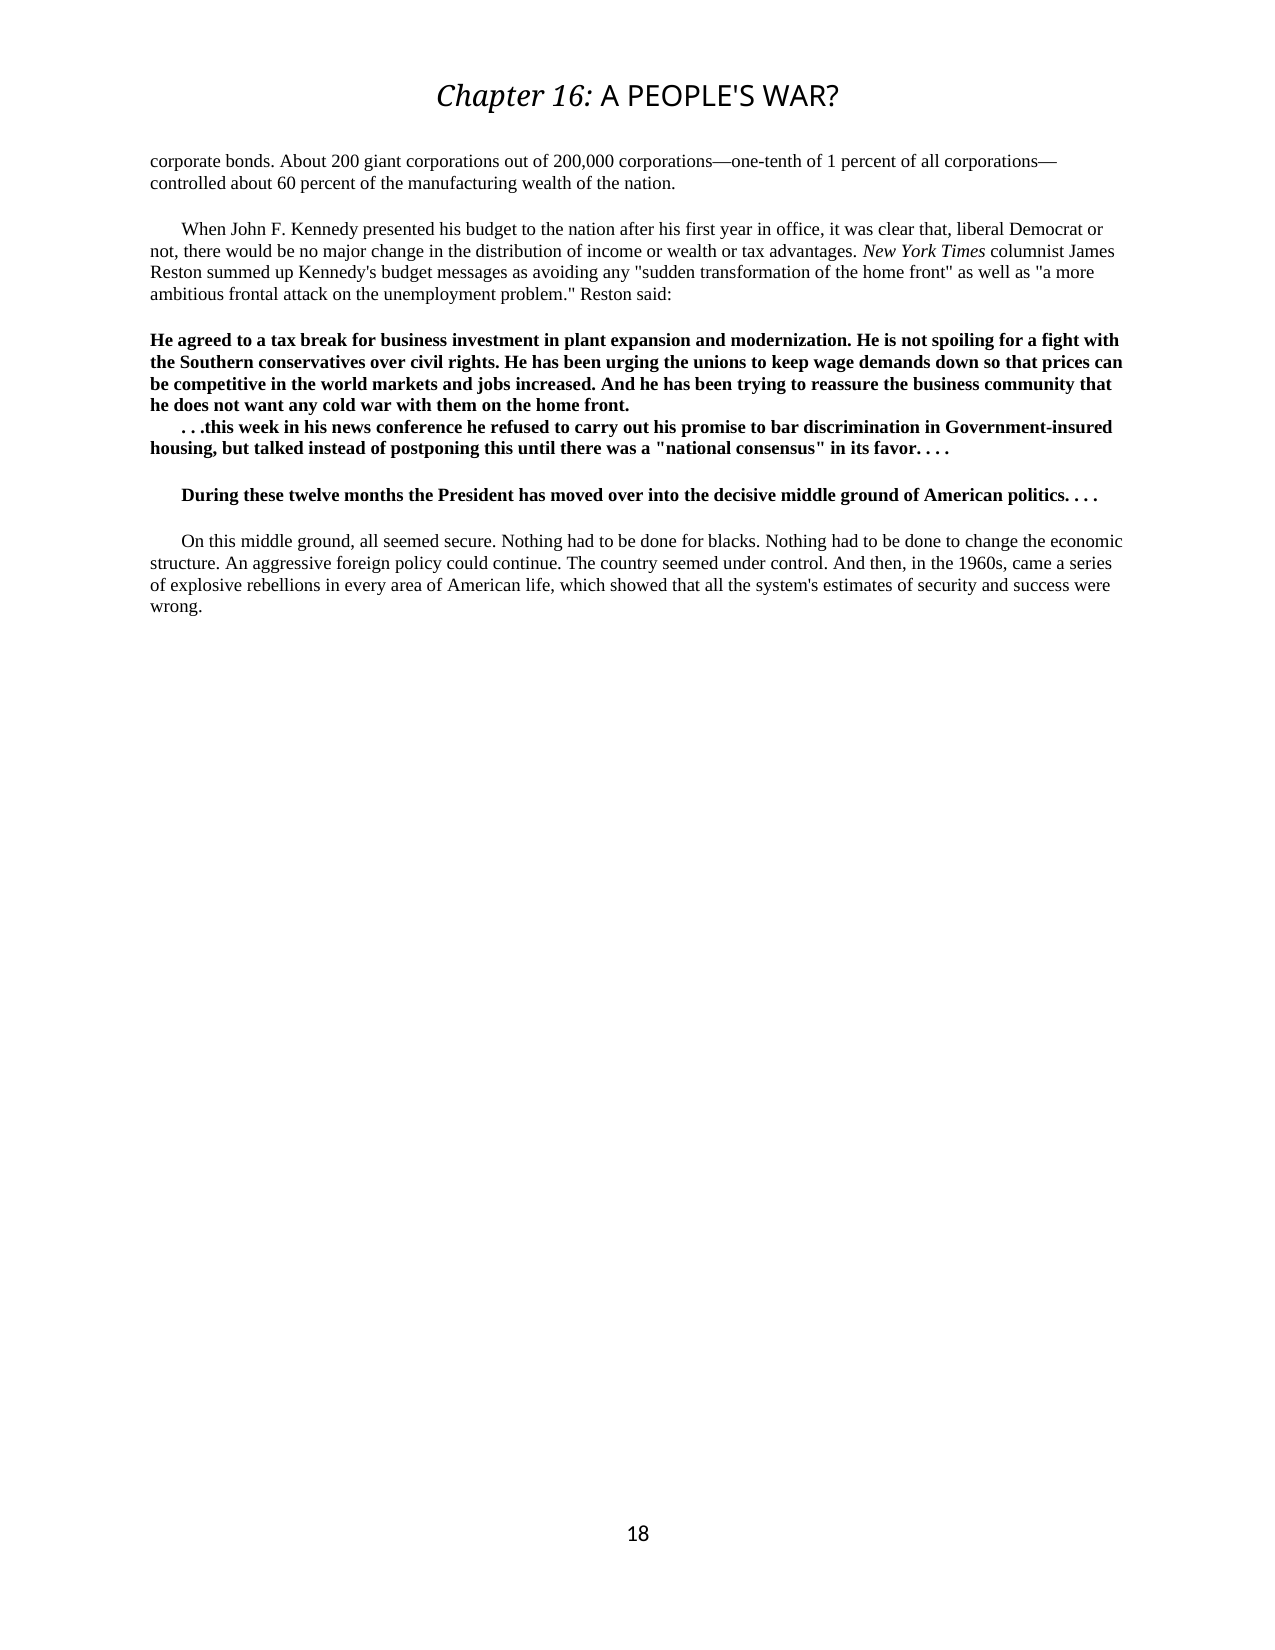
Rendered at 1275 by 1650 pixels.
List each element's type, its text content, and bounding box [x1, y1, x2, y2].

text He agreed to a tax break for business investment in plant expansion and modernization. He is not spoiling for a fight with the Southern conservatives over civil rights. He has been urging the unions to keep wage demands down so that prices can be competitive in the world markets and jobs increased. And he has been trying to reassure the business community that he does not want any cold war with them on the home front. [150, 329, 1125, 416]
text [150, 150, 1125, 193]
text During these twelve months the President has moved over into the decisive middle ground of American politics. . . . [150, 484, 1125, 505]
text . . .this week in his news conference he refused to carry out his promise to bar discrimination in Government-insured housing, but talked instead of postponing this until there was a "national consensus" in its favor. . . . [150, 416, 1125, 459]
text On this middle ground, all seemed secure. Nothing had to be done for blacks. Nothing had to be done to change the economic structure. An aggressive foreign policy could continue. The country seemed under control. And then, in the 1960s, came a series of explosive rebellions in every area of American life, which showed that all the system's estimates of security and success were wrong. [150, 530, 1125, 617]
text When John F. Kennedy presented his budget to the nation after his first year in office, it was clear that, liberal Democrat or not, there would be no major change in the distribution of income or wealth or tax advantages. New York Times columnist James Reston summed up Kennedy's budget messages as avoiding any "sudden transformation of the home front" as well as "a more ambitious frontal attack on the unemployment problem." Reston said: [150, 218, 1125, 304]
